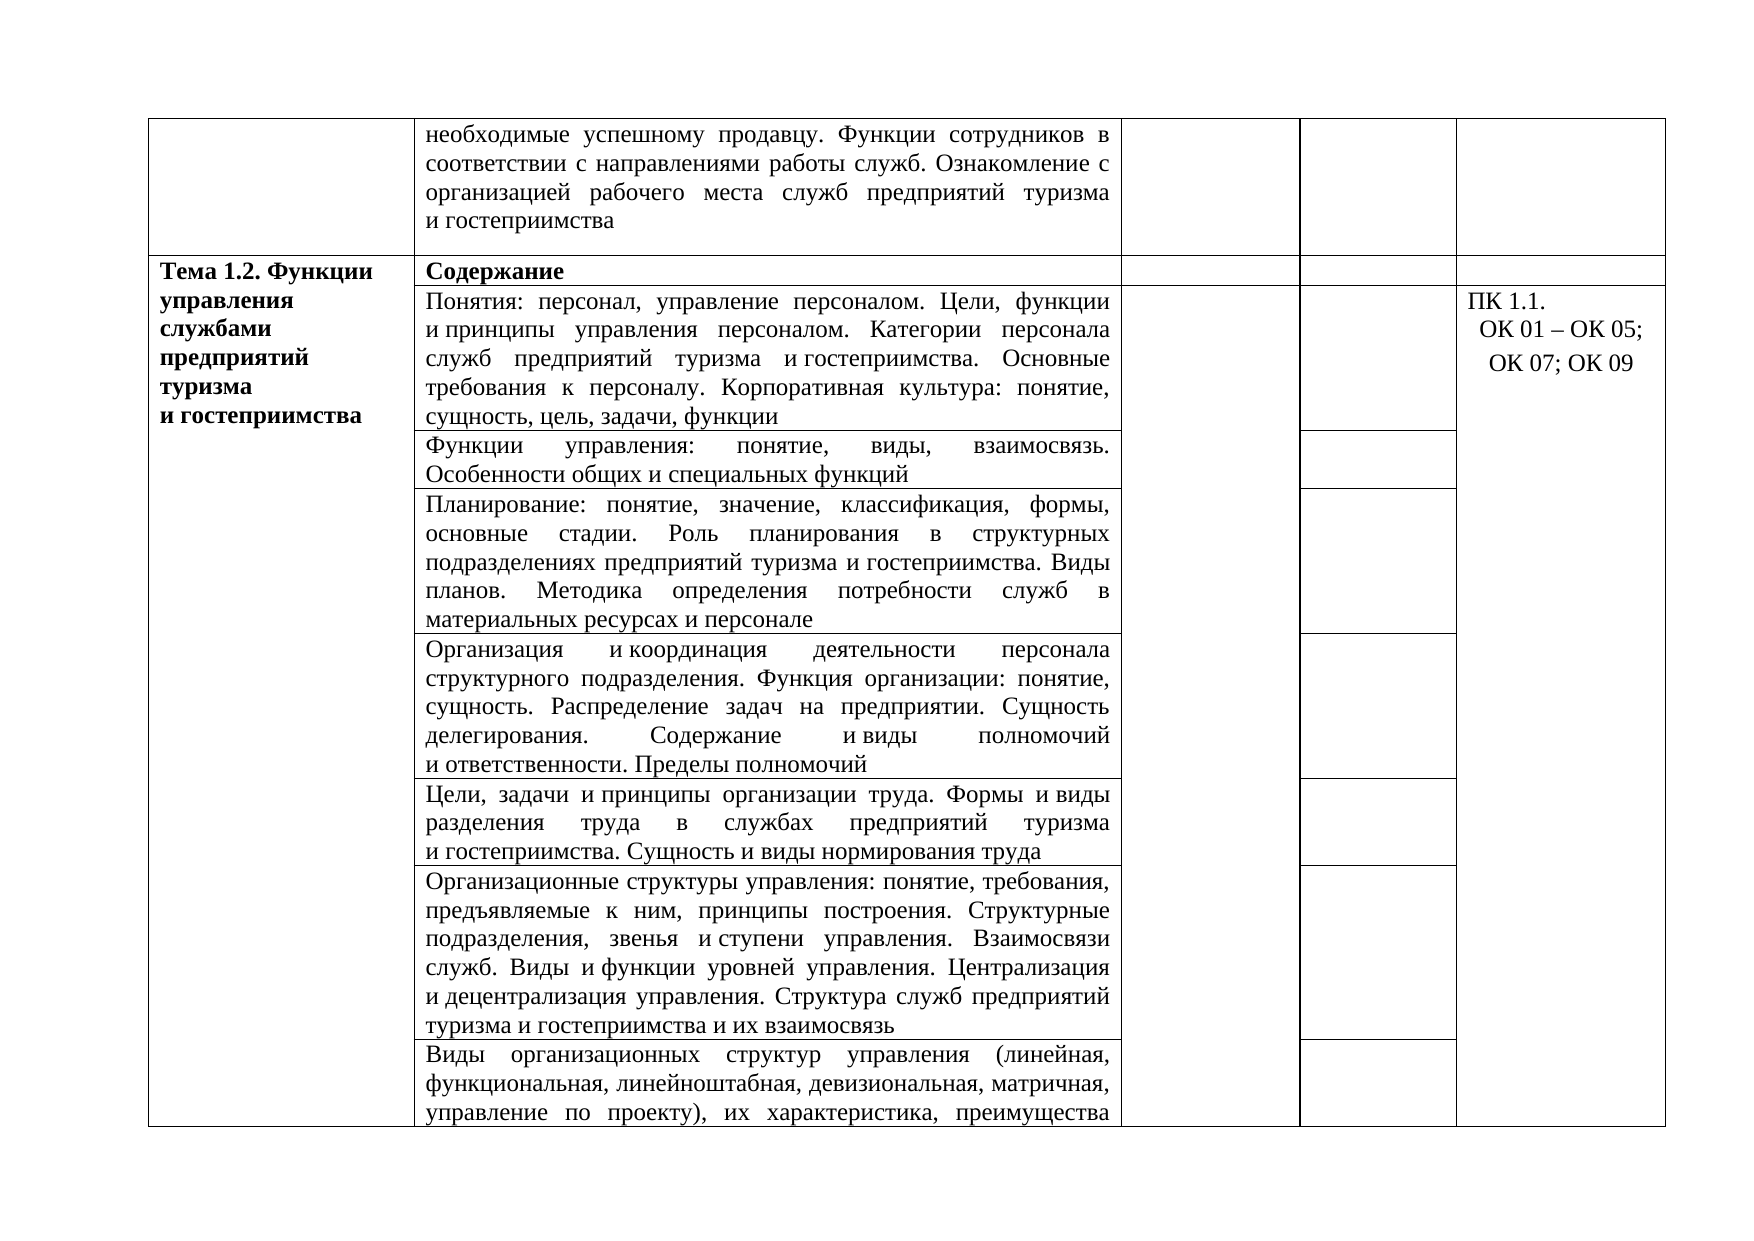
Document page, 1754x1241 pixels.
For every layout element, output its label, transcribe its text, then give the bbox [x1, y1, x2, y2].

table_cell [1457, 256, 1665, 285]
table_cell [1301, 634, 1456, 778]
table_cell Организация и координация деятельности персонала структурного подразделения. Функция организации: понятие, сущность. Распределение задач на предприятии. Сущность делегирования. Содержание и виды полномочий и ответственности. Пределы полномочий [415, 634, 1121, 778]
table_cell [1301, 1040, 1456, 1126]
table_cell Понятия: персонал, управление персоналом. Цели, функции и принципы управления персоналом. Категории персонала служб предприятий туризма и гостеприимства. Основные требования к персоналу. Корпоративная культура: понятие, сущность, цель, задачи, функции [415, 286, 1121, 429]
table_cell [1301, 256, 1456, 285]
table_cell [1301, 866, 1456, 1038]
table_cell Цели, задачи и принципы организации труда. Формы и виды разделения труда в службах предприятий туризма и гостеприимства. Сущность и виды нормирования труда [415, 779, 1121, 865]
table_cell [1457, 119, 1665, 255]
table_cell ПК 1.1. ОК 01 – ОК 05; ОК 07; ОК 09 [1457, 286, 1665, 1126]
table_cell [415, 119, 1121, 255]
table_cell Организационные структуры управления: понятие, требования, предъявляемые к ним, принципы построения. Структурные подразделения, звенья и ступени управления. Взаимосвязи служб. Виды и функции уровней управления. Централизация и децентрализация управления. Структура служб предприятий туризма и гостеприимства и их взаимосвязь [415, 866, 1121, 1038]
table_cell Функции управления: понятие, виды, взаимосвязь. Особенности общих и специальных функций [415, 431, 1121, 488]
table_cell [1301, 286, 1456, 429]
table_cell [1301, 779, 1456, 865]
table_cell [1301, 119, 1456, 255]
table_cell [1122, 256, 1299, 285]
table_cell Тема 1.2. Функции управления службами предприятий туризма и гостеприимства [149, 256, 414, 1126]
table_cell Планирование: понятие, значение, классификация, формы, основные стадии. Роль планирования в структурных подразделениях предприятий туризма и гостеприимства. Виды планов. Методика определения потребности служб в материальных ресурсах и персонале [415, 489, 1121, 633]
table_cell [415, 1040, 1121, 1126]
table_cell [1301, 431, 1456, 488]
table_cell [1122, 286, 1299, 1126]
table_cell [1301, 489, 1456, 633]
table_cell Содержание [415, 256, 1121, 285]
